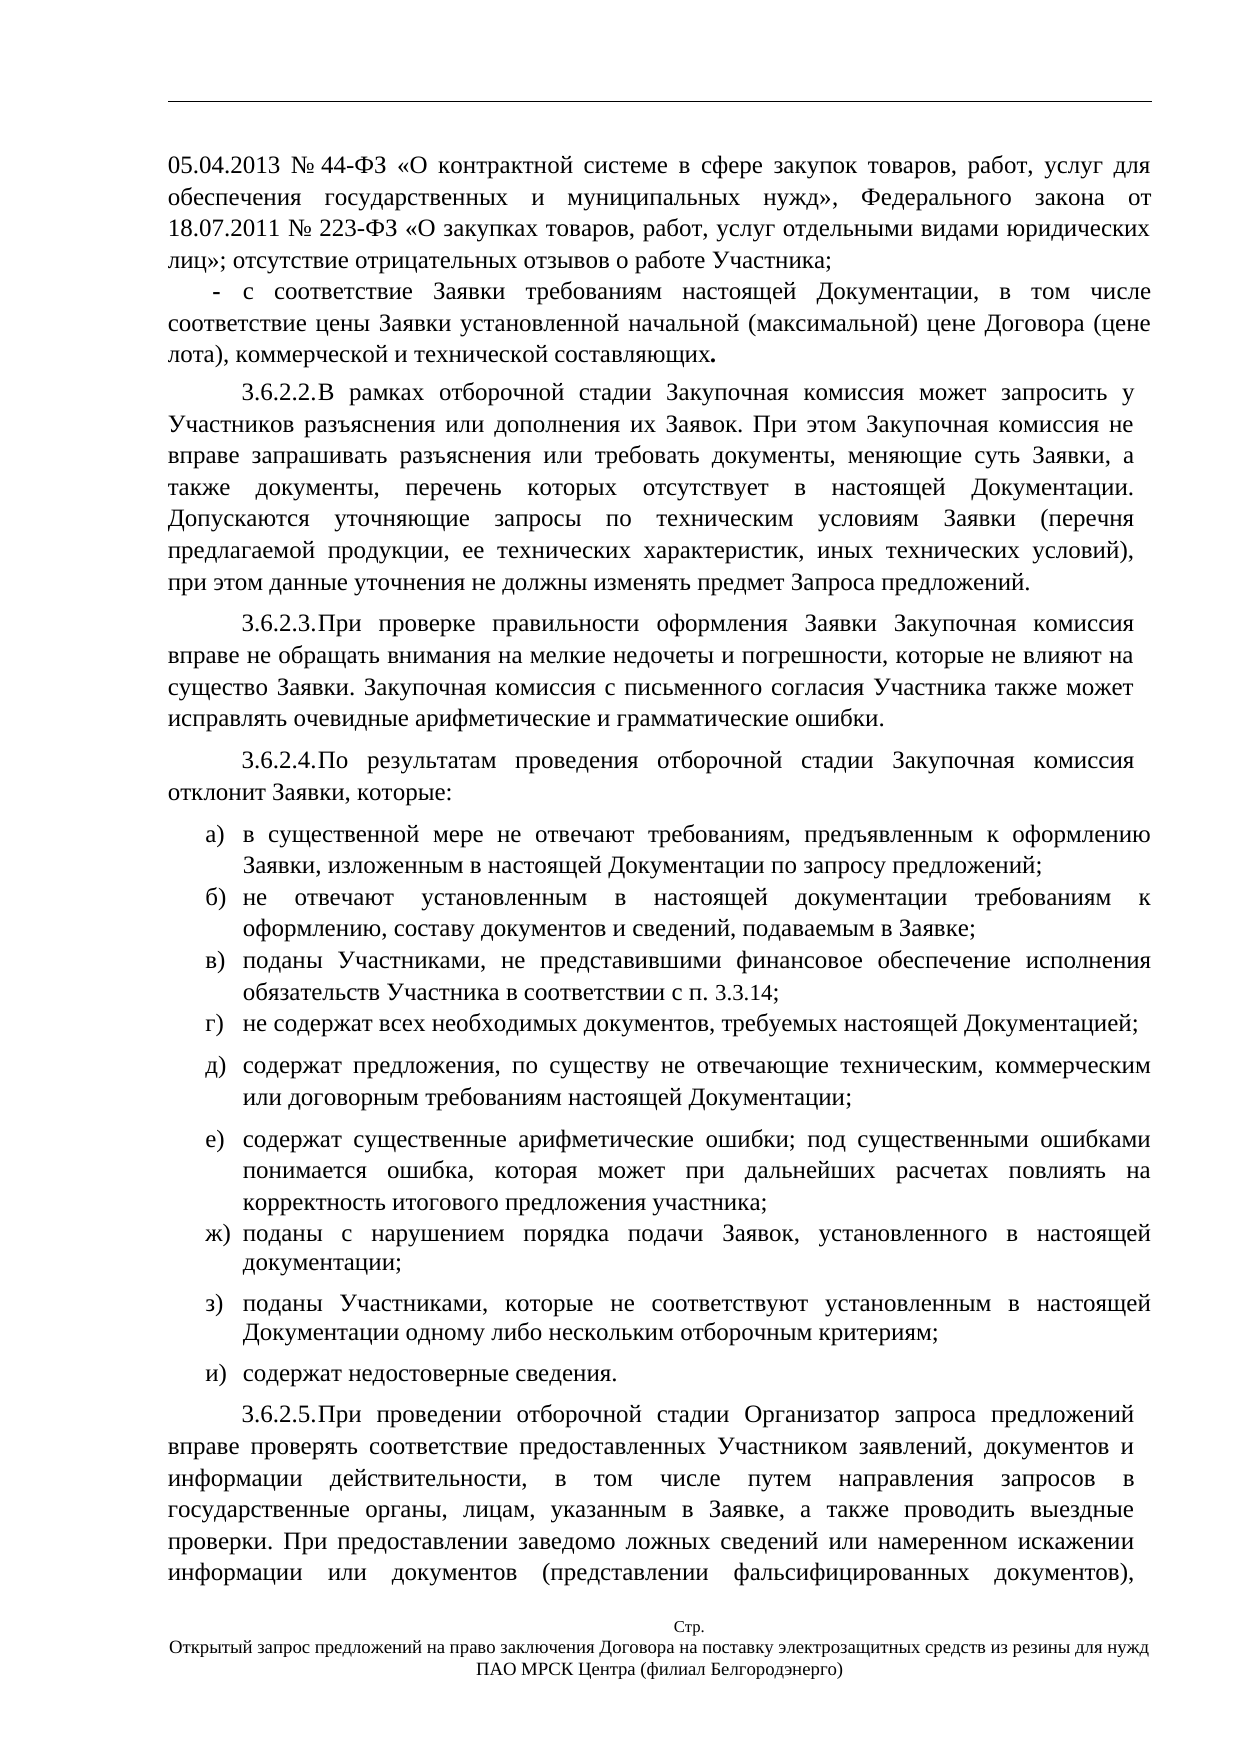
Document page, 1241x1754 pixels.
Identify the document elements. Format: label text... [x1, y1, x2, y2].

list в существенной мере не отвечают требованиям, предъявленным к оформлению Заявки, изложенным в настоящей Документации по запросу предложений; [205, 819, 1152, 879]
list не отвечают установленным в настоящей документации требованиям к оформлению, составу документов и сведений, подаваемым в Заявке; [205, 882, 1152, 942]
list поданы с нарушением порядка подачи Заявок, установленного в настоящей документации; [205, 1218, 1152, 1276]
list содержат предложения, по существу не отвечающие техническим, коммерческим или договорным требованиям настоящей Документации; [205, 1050, 1152, 1110]
list с соответствие Заявки требованиям настоящей Документации, в том числе соответствие цены Заявки установленной начальной (максимальной) цене Договора (цене лота), коммерческой и технической составляющих. [168, 276, 1152, 368]
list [168, 1399, 1135, 1586]
list содержат существенные арифметические ошибки; под существенными ошибками понимается ошибка, которая может при дальнейших расчетах повлиять на корректность итогового предложения участника; [205, 1124, 1152, 1216]
list не содержат всех необходимых документов, требуемых настоящей Документацией; [205, 1008, 1152, 1037]
list В рамках отборочной стадии Закупочная комиссия может запросить у Участников разъяснения или дополнения их Заявок. При этом Закупочная комиссия не вправе запрашивать разъяснения или требовать документы, меняющие суть Заявки, а также документы, перечень которых отсутствует в настоящей Документации. Допускаются уточняющие запросы по техническим условиям Заявки (перечня предлагаемой продукции, ее технических характеристик, иных технических условий), при этом данные уточнения не должны изменять предмет Запроса предложений. [168, 377, 1135, 595]
list При проверке правильности оформления Заявки Закупочная комиссия вправе не обращать внимания на мелкие недочеты и погрешности, которые не влияют на существо Заявки. Закупочная комиссия с письменного согласия Участника также может исправлять очевидные арифметические и грамматические ошибки. [168, 608, 1135, 732]
list По результатам проведения отборочной стадии Закупочная комиссия отклонит Заявки, которые: [168, 745, 1135, 806]
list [168, 150, 1152, 273]
list содержат недостоверные сведения. [205, 1358, 1152, 1387]
list поданы Участниками, которые не соответствуют установленным в настоящей Документации одному либо нескольким отборочным критериям; [205, 1288, 1152, 1346]
list поданы Участниками, не представившими финансовое обеспечение исполнения обязательств Участника в соответствии с п. 3.3.14; [205, 945, 1152, 1005]
